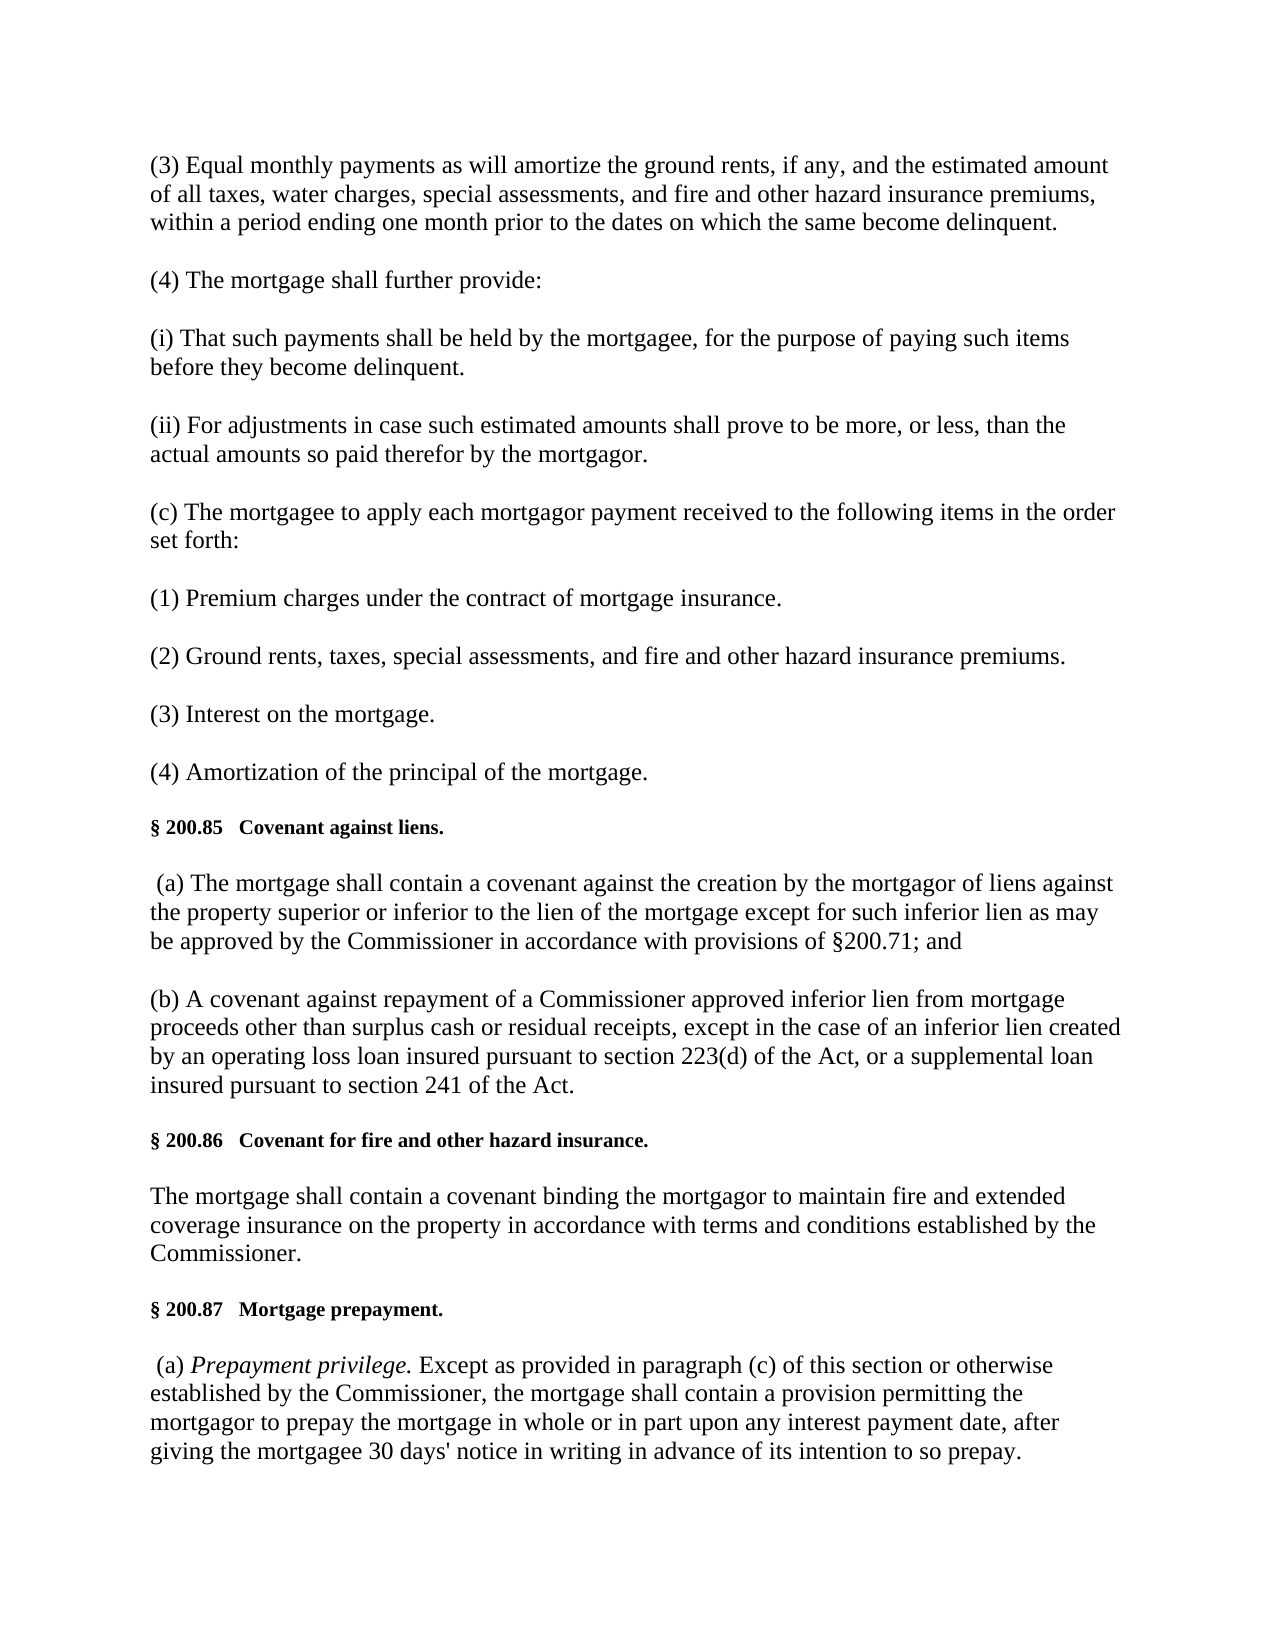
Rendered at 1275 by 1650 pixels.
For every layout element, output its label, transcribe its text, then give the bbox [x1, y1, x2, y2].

text The mortgage shall contain a covenant binding the mortgagor to maintain fire and extended coverage insurance on the property in accordance with terms and conditions established by the Commissioner. [150, 1181, 1125, 1267]
text (3) Interest on the mortgage. [150, 699, 1125, 728]
text § 200.87 Mortgage prepayment. [150, 1296, 1125, 1321]
text (c) The mortgagee to apply each mortgagor payment received to the following items in the order set forth: [150, 497, 1125, 554]
text (a) Prepayment privilege. Except as provided in paragraph (c) of this section or otherwise established by the Commissioner, the mortgage shall contain a provision permitting the mortgagor to prepay the mortgage in whole or in part upon any interest payment date, after giving the mortgagee 30 days' notice in writing in advance of its intention to so prepay. [150, 1350, 1125, 1465]
text (4) Amortization of the principal of the mortgage. [150, 757, 1125, 786]
text (1) Premium charges under the contract of mortgage insurance. [150, 583, 1125, 612]
text (3) Equal monthly payments as will amortize the ground rents, if any, and the estimated amount of all taxes, water charges, special assessments, and fire and other hazard insurance premiums, within a period ending one month prior to the dates on which the same become delinquent. [150, 150, 1125, 236]
text (b) A covenant against repayment of a Commissioner approved inferior lien from mortgage proceeds other than surplus cash or residual receipts, except in the case of an inferior lien created by an operating loss loan insured pursuant to section 223(d) of the Act, or a supplemental loan insured pursuant to section 241 of the Act. [150, 984, 1125, 1099]
text (4) The mortgage shall further provide: [150, 265, 1125, 294]
text § 200.86 Covenant for fire and other hazard insurance. [150, 1128, 1125, 1152]
text (2) Ground rents, taxes, special assessments, and fire and other hazard insurance premiums. [150, 641, 1125, 670]
text (ii) For adjustments in case such estimated amounts shall prove to be more, or less, than the actual amounts so paid therefor by the mortgagor. [150, 410, 1125, 467]
text (i) That such payments shall be held by the mortgagee, for the purpose of paying such items before they become delinquent. [150, 323, 1125, 381]
text § 200.85 Covenant against liens. [150, 815, 1125, 839]
text (a) The mortgage shall contain a covenant against the creation by the mortgagor of liens against the property superior or inferior to the lien of the mortgage except for such inferior lien as may be approved by the Commissioner in accordance with provisions of §200.71; and [150, 868, 1125, 954]
